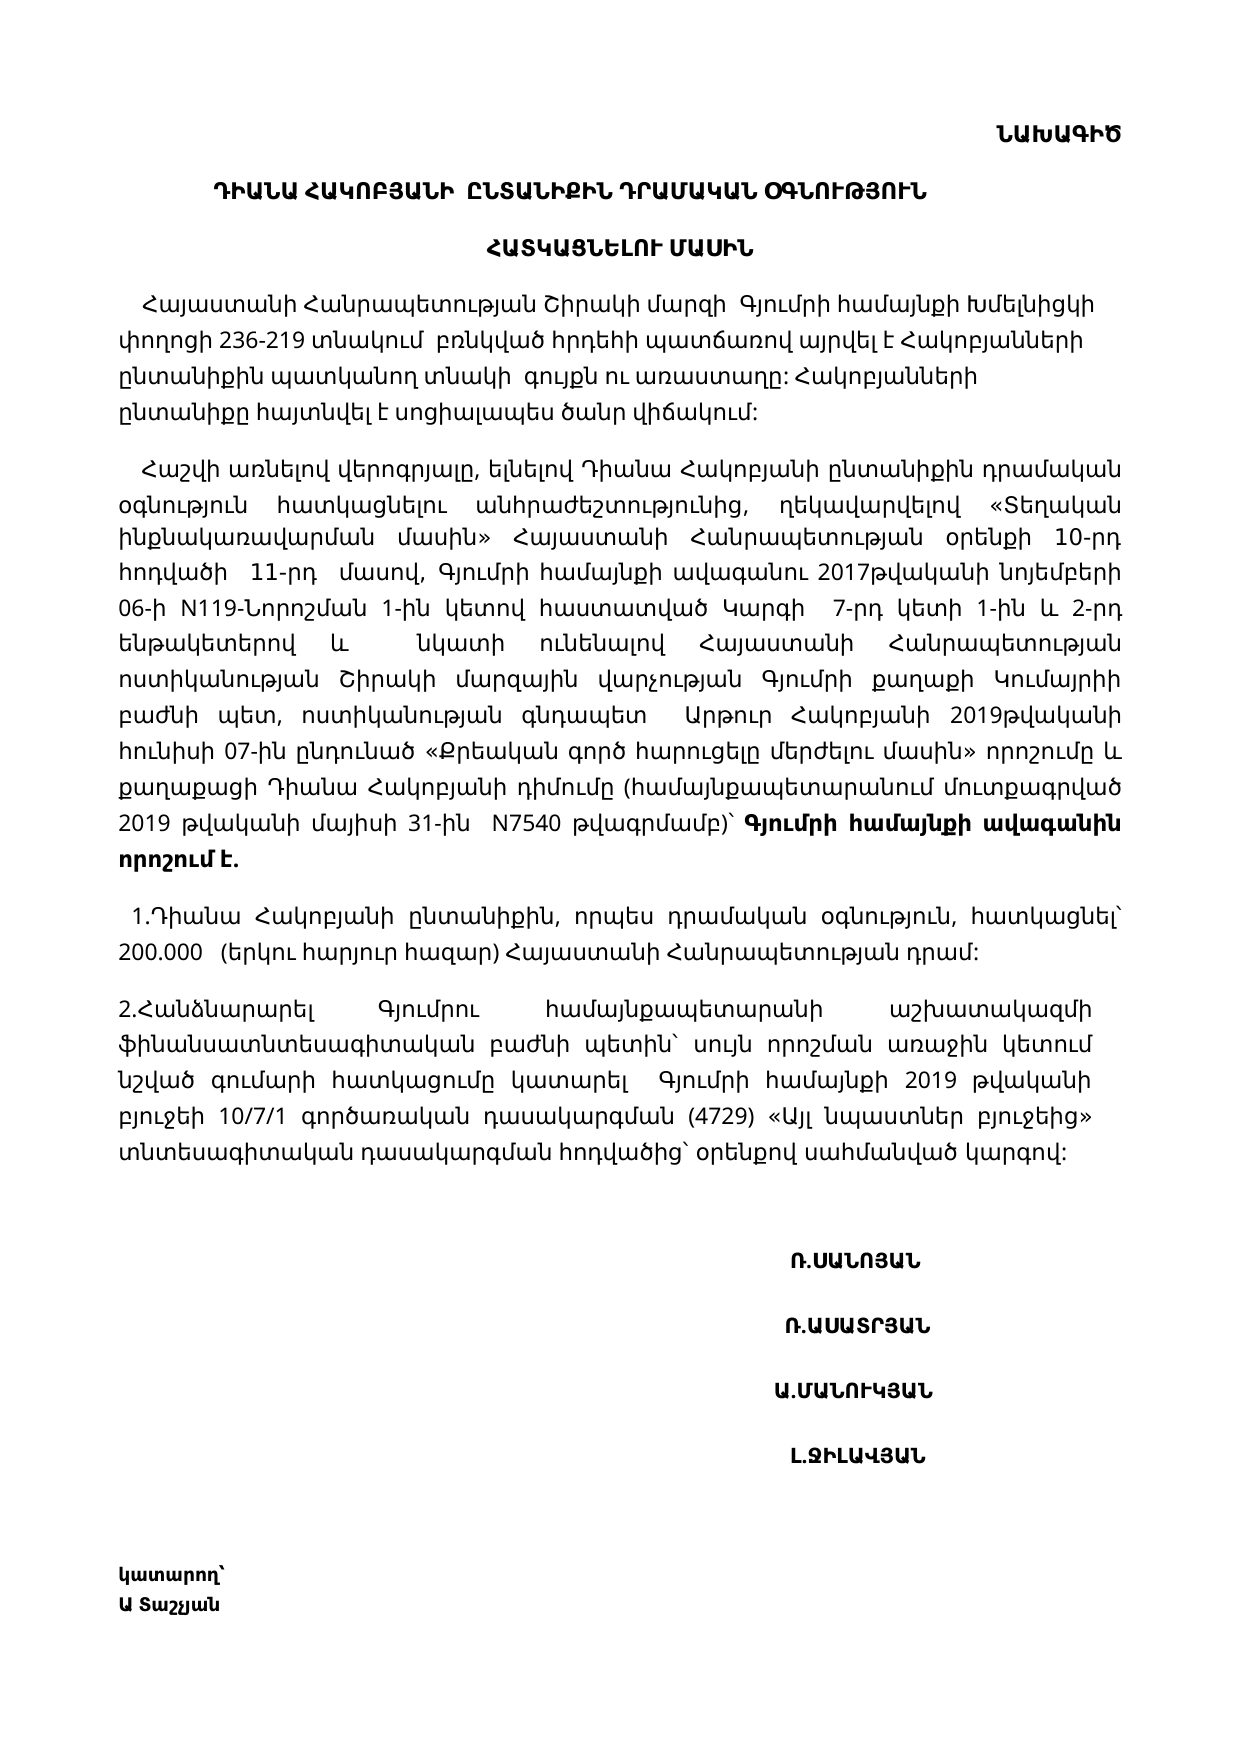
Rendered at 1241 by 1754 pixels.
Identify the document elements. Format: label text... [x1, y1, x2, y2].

text Ա.ՄԱՆՈՒԿՅԱՆ [118, 1376, 1122, 1405]
text Ա Տաշչյան [118, 1591, 1122, 1616]
text 1.Դիանա Հակոբյանի ընտանիքին, որպես դրամական օգնություն, հատկացնել՝ 200.000 (երկու հարյուր հազար) Հայաստանի Հանրապետության դրամ: [118, 900, 1122, 967]
text Ռ.ՍԱՆՈՅԱՆ [118, 1246, 1122, 1275]
text ՆԱԽԱԳԻԾ [118, 118, 1122, 149]
text Հաշվի առնելով վերոգրյալը, ելնելով Դիանա Հակոբյանի ընտանիքին դրամական օգնություն հատկացնելու անհրաժեշտությունից, ղեկավարվելով «Տեղական ինքնակառավարման մասին» Հայաստանի Հանրապետության օրենքի 10-րդ հոդվածի 11-րդ մասով, Գյումրի համայնքի ավագանու 2017թվականի նոյեմբերի 06-ի N119-Նորոշման 1-ին կետով հաստատված Կարգի 7-րդ կետի 1-ին և 2-րդ ենթակետերով և նկատի ունենալով Հայաստանի Հանրապետության ոստիկանության Շիրակի մարզային վարչության Գյումրի քաղաքի Կումայրիի բաժնի պետ, ոստիկանության գնդապետ Արթուր Հակոբյանի 2019թվականի հունիսի 07-ին ընդունած «Քրեական գործ հարուցելը մերժելու մասին» որոշումը և քաղաքացի Դիանա Հակոբյանի դիմումը (համայնքապետարանում մուտքագրված 2019 թվականի մայիսի 31-ին N7540 թվագրմամբ)՝ Գյումրի համայնքի ավագանին որոշում է. [118, 453, 1122, 874]
text ԴԻԱՆԱ ՀԱԿՈԲՅԱՆԻ ԸՆՏԱՆԻՔԻՆ ԴՐԱՄԱԿԱՆ ՕԳՆՈՒԹՅՈՒՆ [118, 175, 1122, 206]
text 2.Հանձնարարել Գյումրու համայնքապետարանի աշխատակազմի ֆինանսատնտեսագիտական բաժնի պետին՝ սույն որոշման առաջին կետում նշված գումարի հատկացումը կատարել Գյումրի համայնքի 2019 թվականի բյուջեի 10/7/1 գործառական դասակարգման (4729) «Այլ նպաստներ բյուջեից» տնտեսագիտական դասակարգման հոդվածից՝ օրենքով սահմանված կարգով: [118, 992, 1093, 1167]
text ՀԱՏԿԱՑՆԵԼՈՒ ՄԱՍԻՆ [118, 232, 1122, 263]
text Լ.ՋԻԼԱՎՅԱՆ [118, 1441, 1122, 1470]
text Ռ.ԱՍԱՏՐՅԱՆ [118, 1312, 1122, 1340]
text Հայաստանի Հանրապետության Շիրակի մարզի Գյումրի համայնքի Խմելնիցկի փողոցի 236-219 տնակում բռնկված հրդեհի պատճառով այրվել է Հակոբյանների ընտանիքին պատկանող տնակի գույքն ու առաստաղը: Հակոբյանների ընտանիքը հայտնվել է սոցիալապես ծանր վիճակում: [118, 288, 1122, 427]
text կատարող՝ [118, 1562, 1122, 1587]
